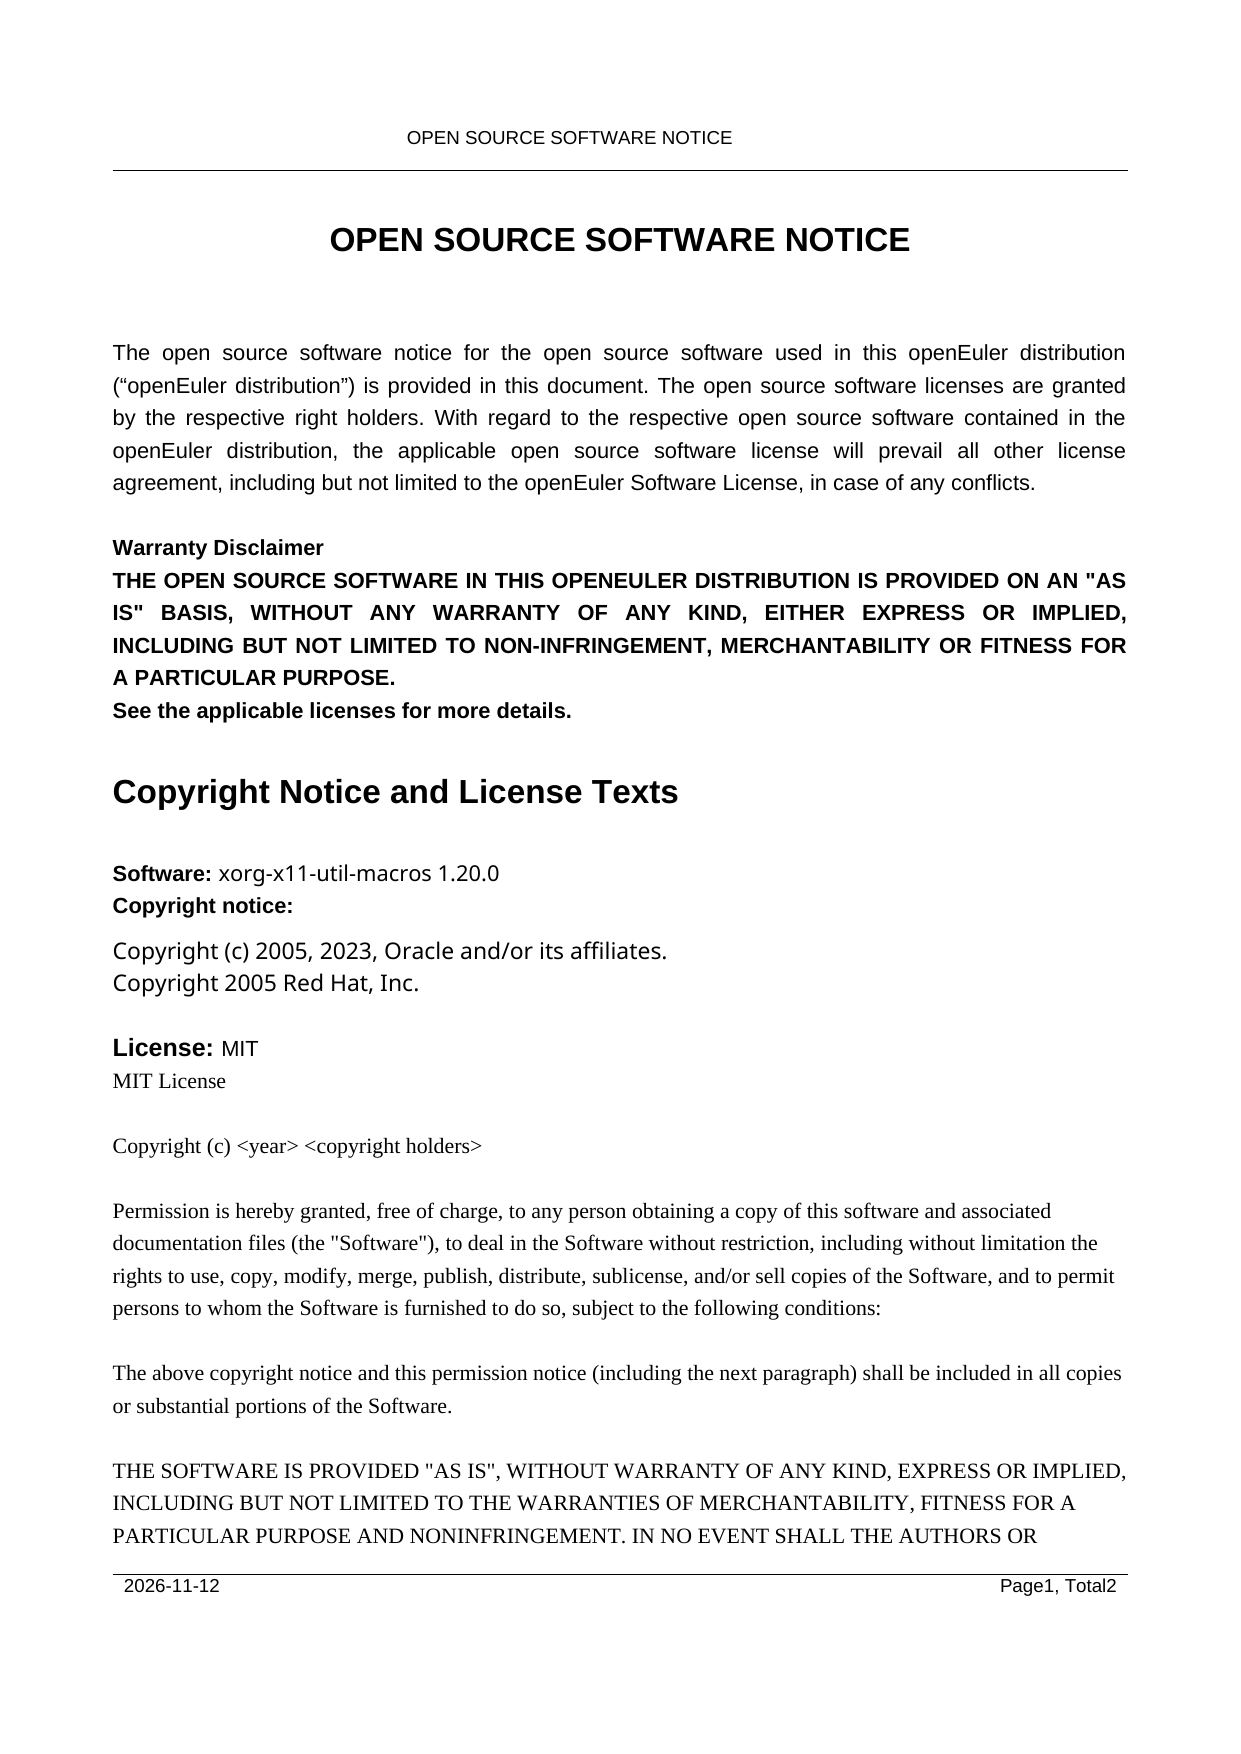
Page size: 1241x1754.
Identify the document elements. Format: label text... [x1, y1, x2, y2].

text Warranty Disclaimer [112, 531, 1128, 564]
text THE OPEN SOURCE SOFTWARE IN THIS OPENEULER DISTRIBUTION IS PROVIDED ON AN "AS IS" BASIS, WITHOUT ANY WARRANTY OF ANY KIND, EITHER EXPRESS OR IMPLIED, INCLUDING BUT NOT LIMITED TO NON-INFRINGEMENT, MERCHANTABILITY OR FITNESS FOR A PARTICULAR PURPOSE. See the applicable licenses for more details. [112, 564, 1128, 726]
text Copyright Notice and License Texts [112, 759, 1128, 824]
text Copyright (c) 2005, 2023, Oracle and/or its affiliates. Copyright 2005 Red Hat, Inc. [112, 934, 1128, 1031]
text The open source software notice for the open source software used in this openEuler distribution (“openEuler distribution”) is provided in this document. The open source software licenses are granted by the respective right holders. With regard to the respective open source software contained in the openEuler distribution, the applicable open source software license will prevail all other license agreement, including but not limited to the openEuler Software License, in case of any conflicts. [112, 336, 1128, 499]
title Software: xorg-x11-util-macros 1.20.0 [112, 856, 1128, 889]
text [112, 1064, 1128, 1551]
text Copyright notice: [112, 889, 1128, 921]
text OPEN SOURCE SOFTWARE NOTICE [112, 206, 1128, 271]
text License: MIT [112, 1031, 1128, 1064]
